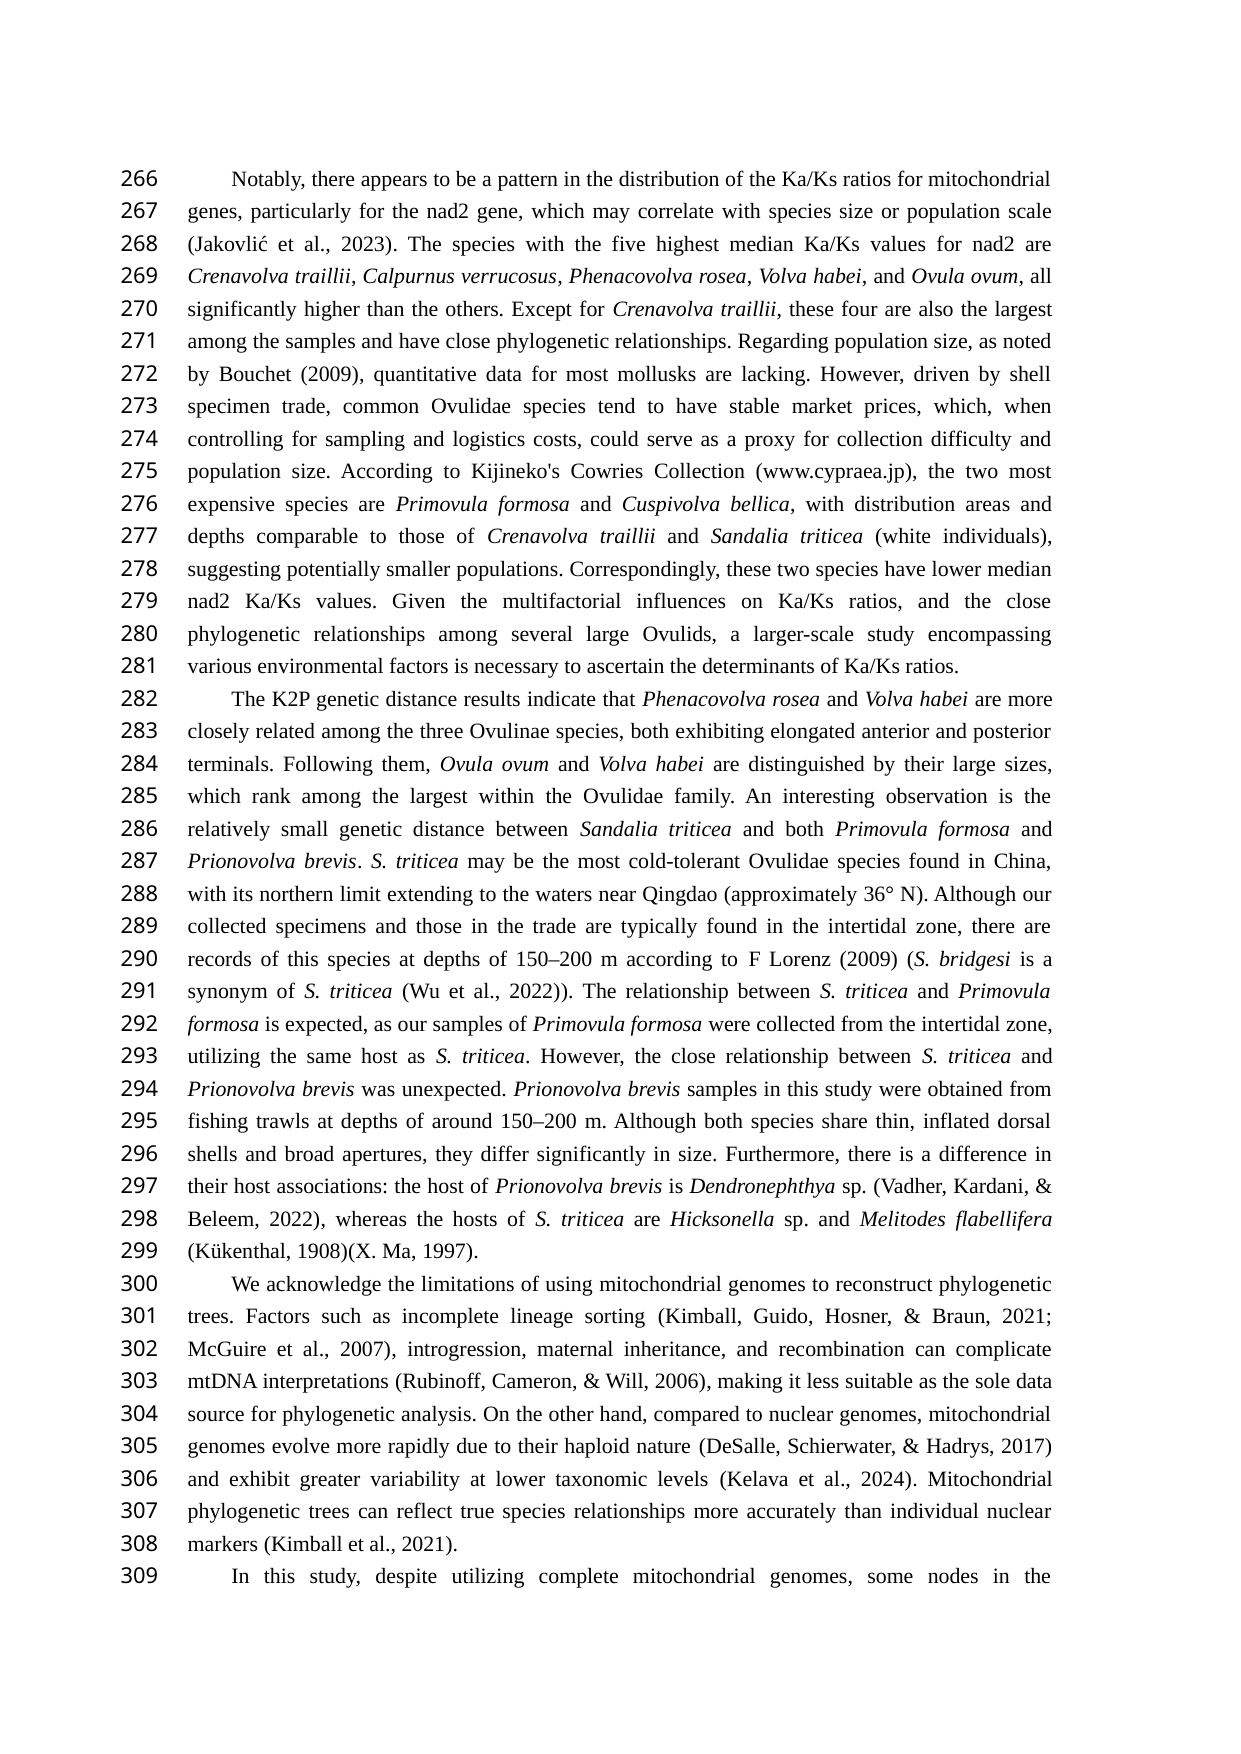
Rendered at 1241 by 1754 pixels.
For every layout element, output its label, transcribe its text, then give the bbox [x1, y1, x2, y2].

text We acknowledge the limitations of using mitochondrial genomes to reconstruct phylogenetic trees. Factors such as incomplete lineage sorting (Kimball, Guido, Hosner, & Braun, 2021; McGuire et al., 2007), introgression, maternal inheritance, and recombination can complicate mtDNA interpretations (Rubinoff, Cameron, & Will, 2006), making it less suitable as the sole data source for phylogenetic analysis. On the other hand, compared to nuclear genomes, mitochondrial genomes evolve more rapidly due to their haploid nature (DeSalle, Schierwater, & Hadrys, 2017) and exhibit greater variability at lower taxonomic levels (Kelava et al., 2024). Mitochondrial phylogenetic trees can reflect true species relationships more accurately than individual nuclear markers (Kimball et al., 2021). [187, 1267, 1053, 1559]
text Notably, there appears to be a pattern in the distribution of the Ka/Ks ratios for mitochondrial genes, particularly for the nad2 gene, which may correlate with species size or population scale (Jakovlić et al., 2023). The species with the five highest median Ka/Ks values for nad2 are Crenavolva traillii, Calpurnus verrucosus, Phenacovolva rosea, Volva habei, and Ovula ovum, all significantly higher than the others. Except for Crenavolva traillii, these four are also the largest among the samples and have close phylogenetic relationships. Regarding population size, as noted by Bouchet (2009), quantitative data for most mollusks are lacking. However, driven by shell specimen trade, common Ovulidae species tend to have stable market prices, which, when controlling for sampling and logistics costs, could serve as a proxy for collection difficulty and population size. According to Kijineko's Cowries Collection (www.cypraea.jp), the two most expensive species are Primovula formosa and Cuspivolva bellica, with distribution areas and depths comparable to those of Crenavolva traillii and Sandalia triticea (white individuals), suggesting potentially smaller populations. Correspondingly, these two species have lower median nad2 Ka/Ks values. Given the multifactorial influences on Ka/Ks ratios, and the close phylogenetic relationships among several large Ovulids, a larger-scale study encompassing various environmental factors is necessary to ascertain the determinants of Ka/Ks ratios. [187, 162, 1053, 682]
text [187, 1559, 1053, 1592]
text The K2P genetic distance results indicate that Phenacovolva rosea and Volva habei are more closely related among the three Ovulinae species, both exhibiting elongated anterior and posterior terminals. Following them, Ovula ovum and Volva habei are distinguished by their large sizes, which rank among the largest within the Ovulidae family. An interesting observation is the relatively small genetic distance between Sandalia triticea and both Primovula formosa and Prionovolva brevis. S. triticea may be the most cold-tolerant Ovulidae species found in China, with its northern limit extending to the waters near Qingdao (approximately 36° N). Although our collected specimens and those in the trade are typically found in the intertidal zone, there are records of this species at depths of 150–200 m according to F Lorenz (2009) (S. bridgesi is a synonym of S. triticea (Wu et al., 2022)). The relationship between S. triticea and Primovula formosa is expected, as our samples of Primovula formosa were collected from the intertidal zone, utilizing the same host as S. triticea. However, the close relationship between S. triticea and Prionovolva brevis was unexpected. Prionovolva brevis samples in this study were obtained from fishing trawls at depths of around 150–200 m. Although both species share thin, inflated dorsal shells and broad apertures, they differ significantly in size. Furthermore, there is a difference in their host associations: the host of Prionovolva brevis is Dendronephthya sp. (Vadher, Kardani, & Beleem, 2022), whereas the hosts of S. triticea are Hicksonella sp. and Melitodes flabellifera (Kükenthal, 1908)(X. Ma, 1997). [187, 682, 1053, 1267]
